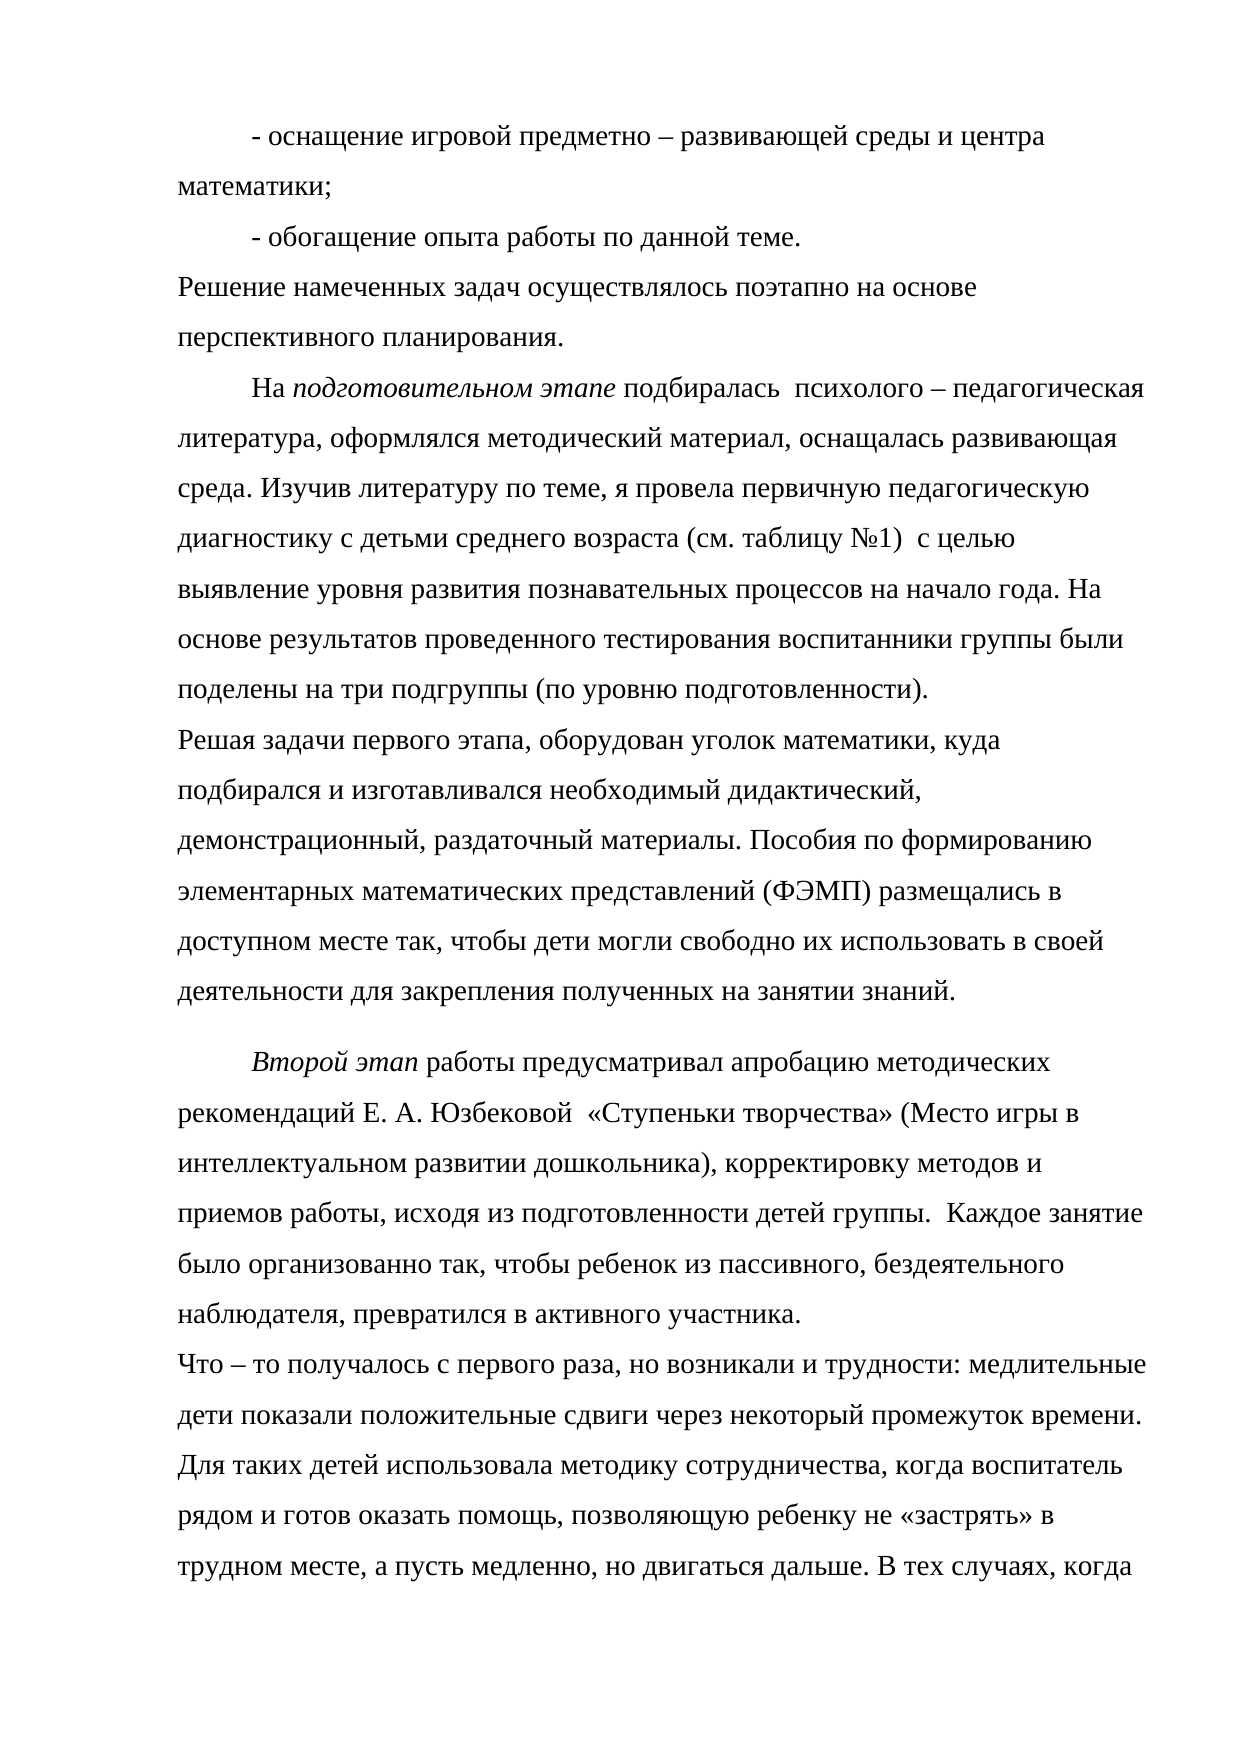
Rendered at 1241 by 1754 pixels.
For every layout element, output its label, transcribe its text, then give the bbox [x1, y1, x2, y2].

text Решая задачи первого этапа, оборудован уголок математики, куда подбирался и изготавливался необходимый дидактический, демонстрационный, раздаточный материалы. Пособия по формированию элементарных математических представлений (ФЭМП) размещались в доступном месте так, чтобы дети могли свободно их использовать в своей деятельности для закрепления полученных на занятии знаний. [177, 722, 1152, 1007]
text Второй этап работы предусматривал апробацию методических рекомендаций Е. А. Юзбековой «Ступеньки творчества» (Место игры в интеллектуальном развитии дошкольника), корректировку методов и приемов работы, исходя из подготовленности детей группы. Каждое занятие было организованно так, чтобы ребенок из пассивного, бездеятельного наблюдателя, превратился в активного участника. [177, 1044, 1152, 1330]
text На подготовительном этапе подбиралась психолого – педагогическая литература, оформлялся методический материал, оснащалась развивающая среда. Изучив литературу по теме, я провела первичную педагогическую диагностику с детьми среднего возраста (см. таблицу №1) с целью выявление уровня развития познавательных процессов на начало года. На основе результатов проведенного тестирования воспитанники группы были поделены на три подгруппы (по уровню подготовленности). [177, 370, 1152, 705]
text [177, 1346, 1152, 1581]
text - оснащение игровой предметно – развивающей среды и центра математики; [177, 118, 1152, 202]
text Решение намеченных задач осуществлялось поэтапно на основе перспективного планирования. [177, 269, 1152, 353]
text - обогащение опыта работы по данной теме. [177, 219, 1152, 252]
